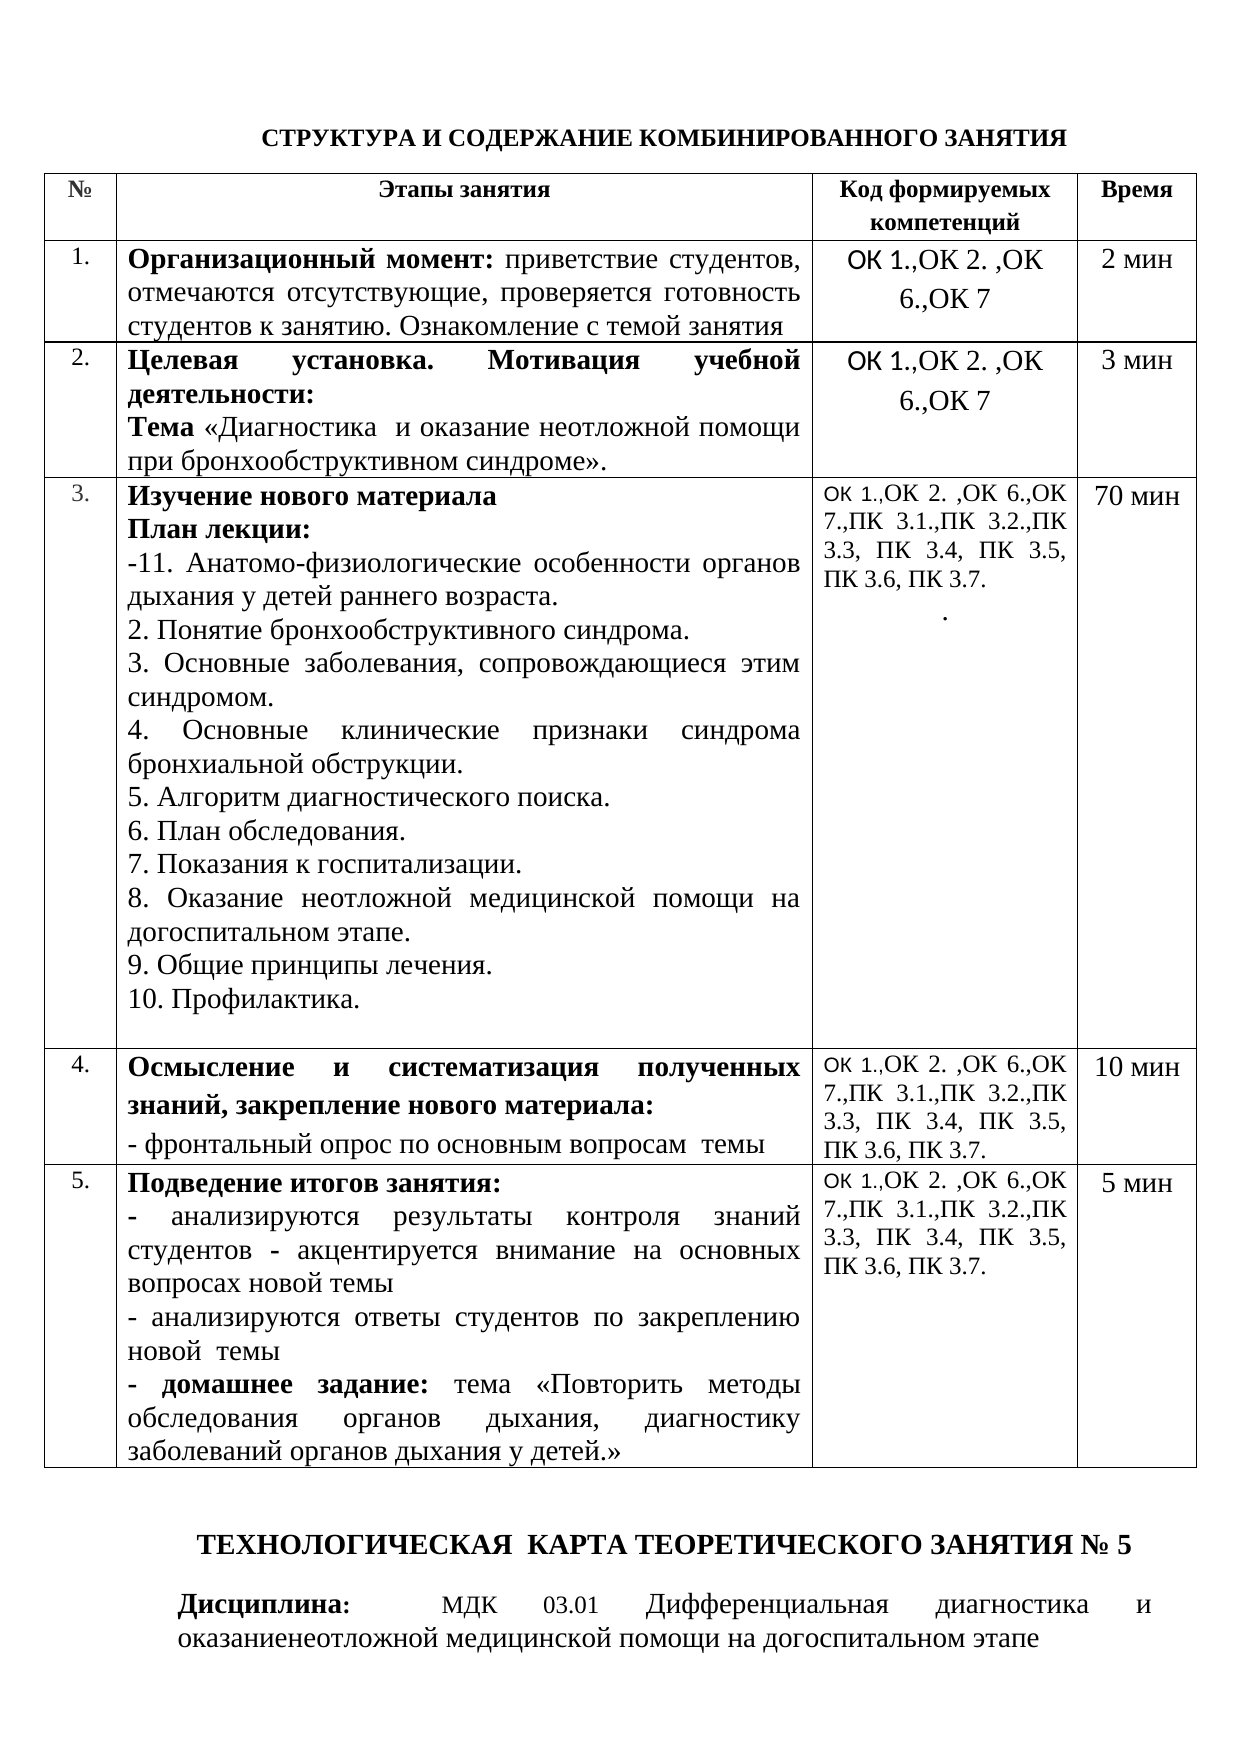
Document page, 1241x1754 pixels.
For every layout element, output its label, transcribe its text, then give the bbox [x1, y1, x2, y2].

table_cell Целевая установка. Мотивация учебной деятельности: Тема «Диагностика и оказание неотложной помощи при бронхообструктивном синдроме». [117, 343, 812, 477]
table_header Код формируемых компетенций [813, 174, 1077, 240]
text Дисциплина: МДК 03.01 Дифференциальная диагностика и оказаниенеотложной медицинской помощи на догоспитальном этапе [177, 1587, 1152, 1654]
table_cell ОК 1.,ОК 2. ,ОК 6.,ОК 7.,ПК 3.1.,ПК 3.2.,ПК 3.3, ПК 3.4, ПК 3.5, ПК 3.6, ПК 3.7. [813, 1049, 1077, 1164]
table_cell ОК 1.,ОК 2. ,ОК 6.,ОК 7.,ПК 3.1.,ПК 3.2.,ПК 3.3, ПК 3.4, ПК 3.5, ПК 3.6, ПК 3.7. . [813, 478, 1077, 1048]
table_header Этапы занятия [117, 174, 812, 240]
table_cell 3. [45, 478, 116, 1048]
table_cell ОК 1.,ОК 2. ,ОК 6.,ОК 7 [813, 343, 1077, 477]
table_cell Изучение нового материала План лекции: -11. Анатомо-физиологические особенности органов дыхания у детей раннего возраста. 2. Понятие бронхообструктивного синдрома. 3. Основные заболевания, сопровождающиеся этим синдромом. 4. Основные клинические признаки синдрома бронхиальной обструкции. 5. Алгоритм диагностического поиска. 6. План обследования. 7. Показания к госпитализации. 8. Оказание неотложной медицинской помощи на догоспитальном этапе. 9. Общие принципы лечения. 10. Профилактика. [117, 478, 812, 1048]
table_header Время [1078, 174, 1196, 240]
table_cell 10 мин [1078, 1049, 1196, 1164]
table_cell 5. [45, 1165, 116, 1467]
table_cell Подведение итогов занятия: - анализируются результаты контроля знаний студентов - акцентируется внимание на основных вопросах новой темы - анализируются ответы студентов по закреплению новой темы - домашнее задание: тема «Повторить методы обследования органов дыхания, диагностику заболеваний органов дыхания у детей.» [117, 1165, 812, 1467]
table_cell 1. [45, 241, 116, 341]
table_cell 3 мин [1078, 343, 1196, 477]
table_header № [45, 174, 116, 240]
table_cell ОК 1.,ОК 2. ,ОК 6.,ОК 7.,ПК 3.1.,ПК 3.2.,ПК 3.3, ПК 3.4, ПК 3.5, ПК 3.6, ПК 3.7. [813, 1165, 1077, 1467]
table_cell Организационный момент: приветствие студентов, отмечаются отсутствующие, проверяется готовность студентов к занятию. Ознакомление с темой занятия [117, 241, 812, 341]
table_cell Осмысление и систематизация полученных знаний, закрепление нового материала: - фронтальный опрос по основным вопросам темы [117, 1049, 812, 1164]
table_cell 2 мин [1078, 241, 1196, 341]
text ТЕХНОЛОГИЧЕСКАЯ КАРТА ТЕОРЕТИЧЕСКОГО ЗАНЯТИЯ № 5 [177, 1527, 1152, 1561]
table_cell 70 мин [1078, 478, 1196, 1048]
table_cell ОК 1.,ОК 2. ,ОК 6.,ОК 7 [813, 241, 1077, 341]
table_cell 5 мин [1078, 1165, 1196, 1467]
table_cell 2. [45, 343, 116, 477]
text СТРУКТУРА И СОДЕРЖАНИЕ КОМБИНИРОВАННОГО ЗАНЯТИЯ [177, 123, 1152, 152]
table_cell 4. [45, 1049, 116, 1164]
